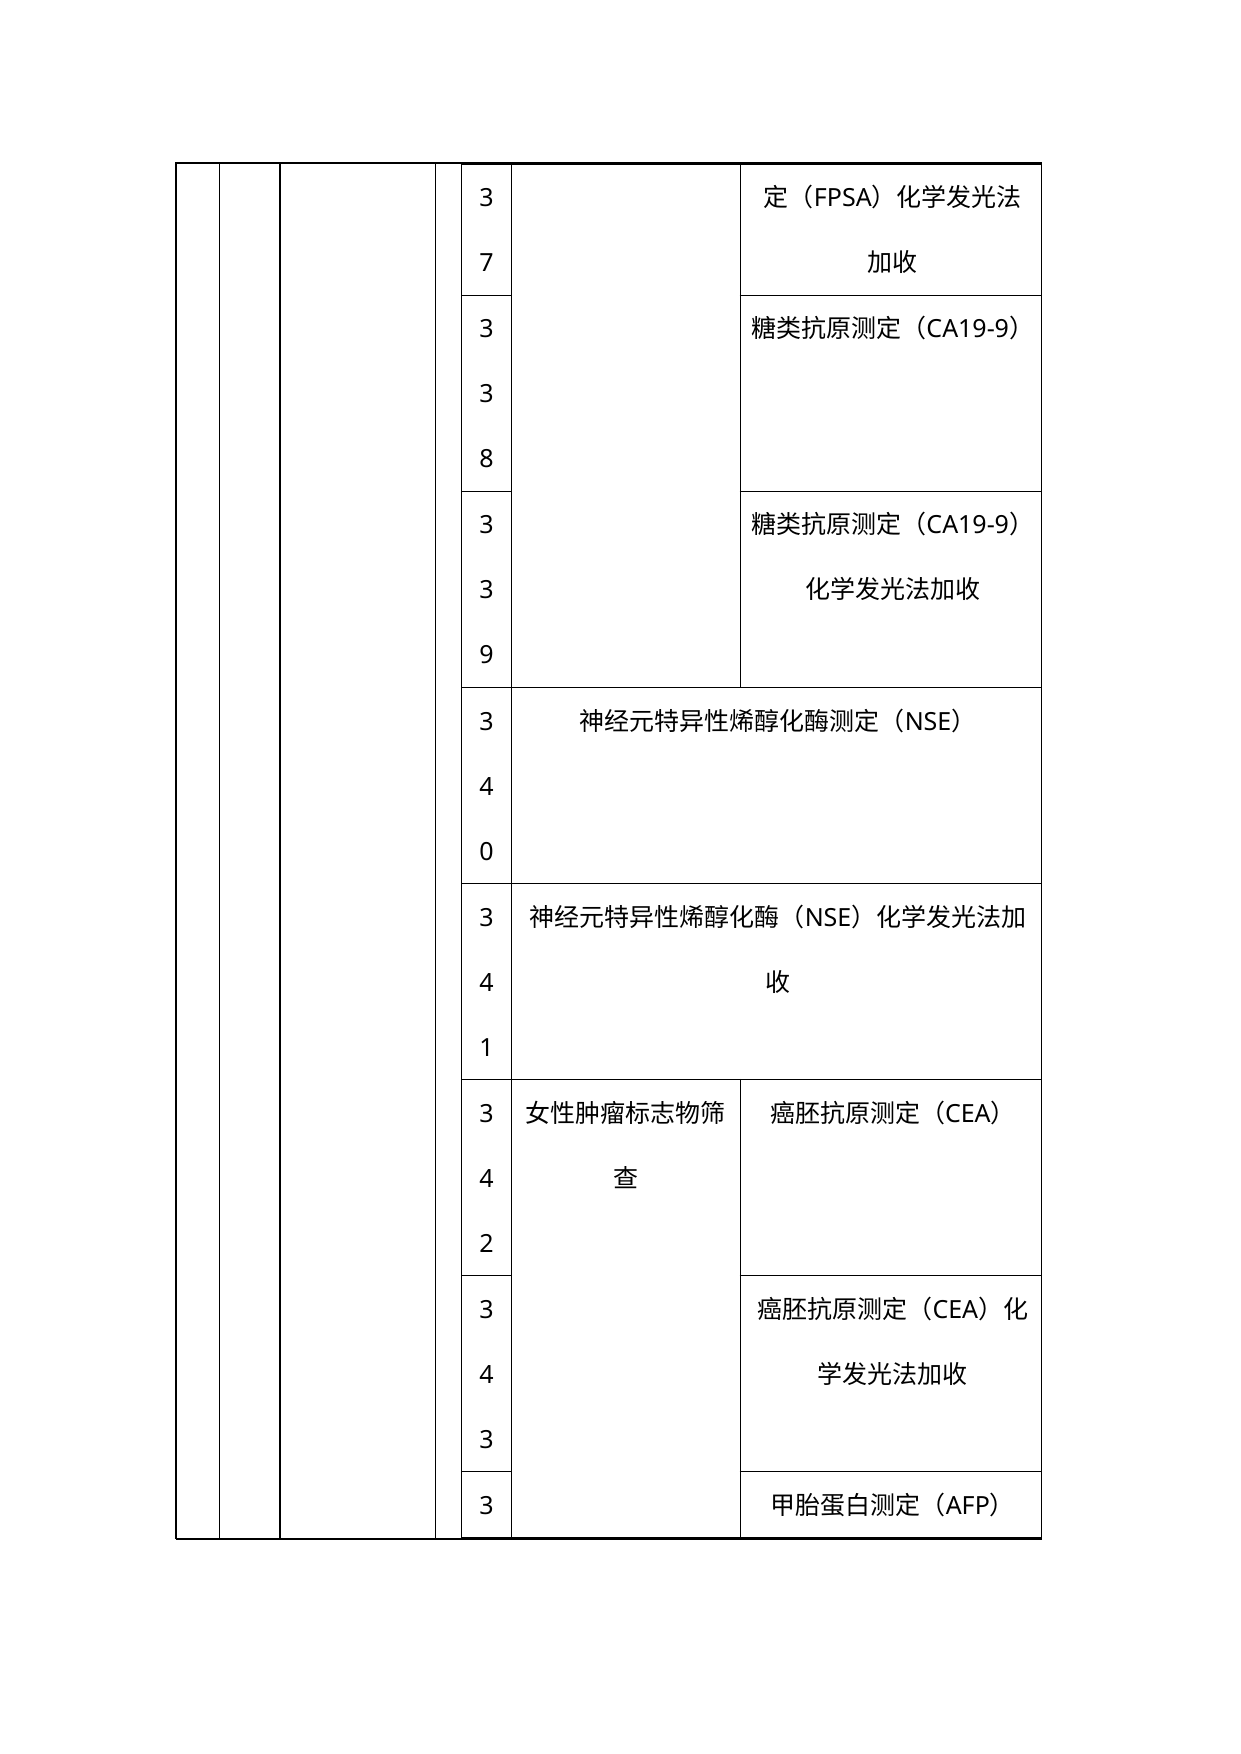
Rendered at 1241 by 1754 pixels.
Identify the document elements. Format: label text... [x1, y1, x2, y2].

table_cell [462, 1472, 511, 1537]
table_cell [281, 164, 435, 1538]
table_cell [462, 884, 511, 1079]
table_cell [512, 1080, 740, 1537]
table_cell [220, 164, 279, 1538]
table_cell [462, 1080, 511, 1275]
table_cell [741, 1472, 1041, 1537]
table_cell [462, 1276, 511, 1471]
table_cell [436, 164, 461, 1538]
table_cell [512, 165, 740, 687]
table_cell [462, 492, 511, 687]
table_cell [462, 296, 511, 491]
table_cell 1 [177, 164, 219, 1538]
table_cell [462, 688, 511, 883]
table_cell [741, 296, 1041, 491]
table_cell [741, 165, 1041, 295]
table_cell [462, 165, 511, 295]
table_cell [741, 1276, 1041, 1471]
